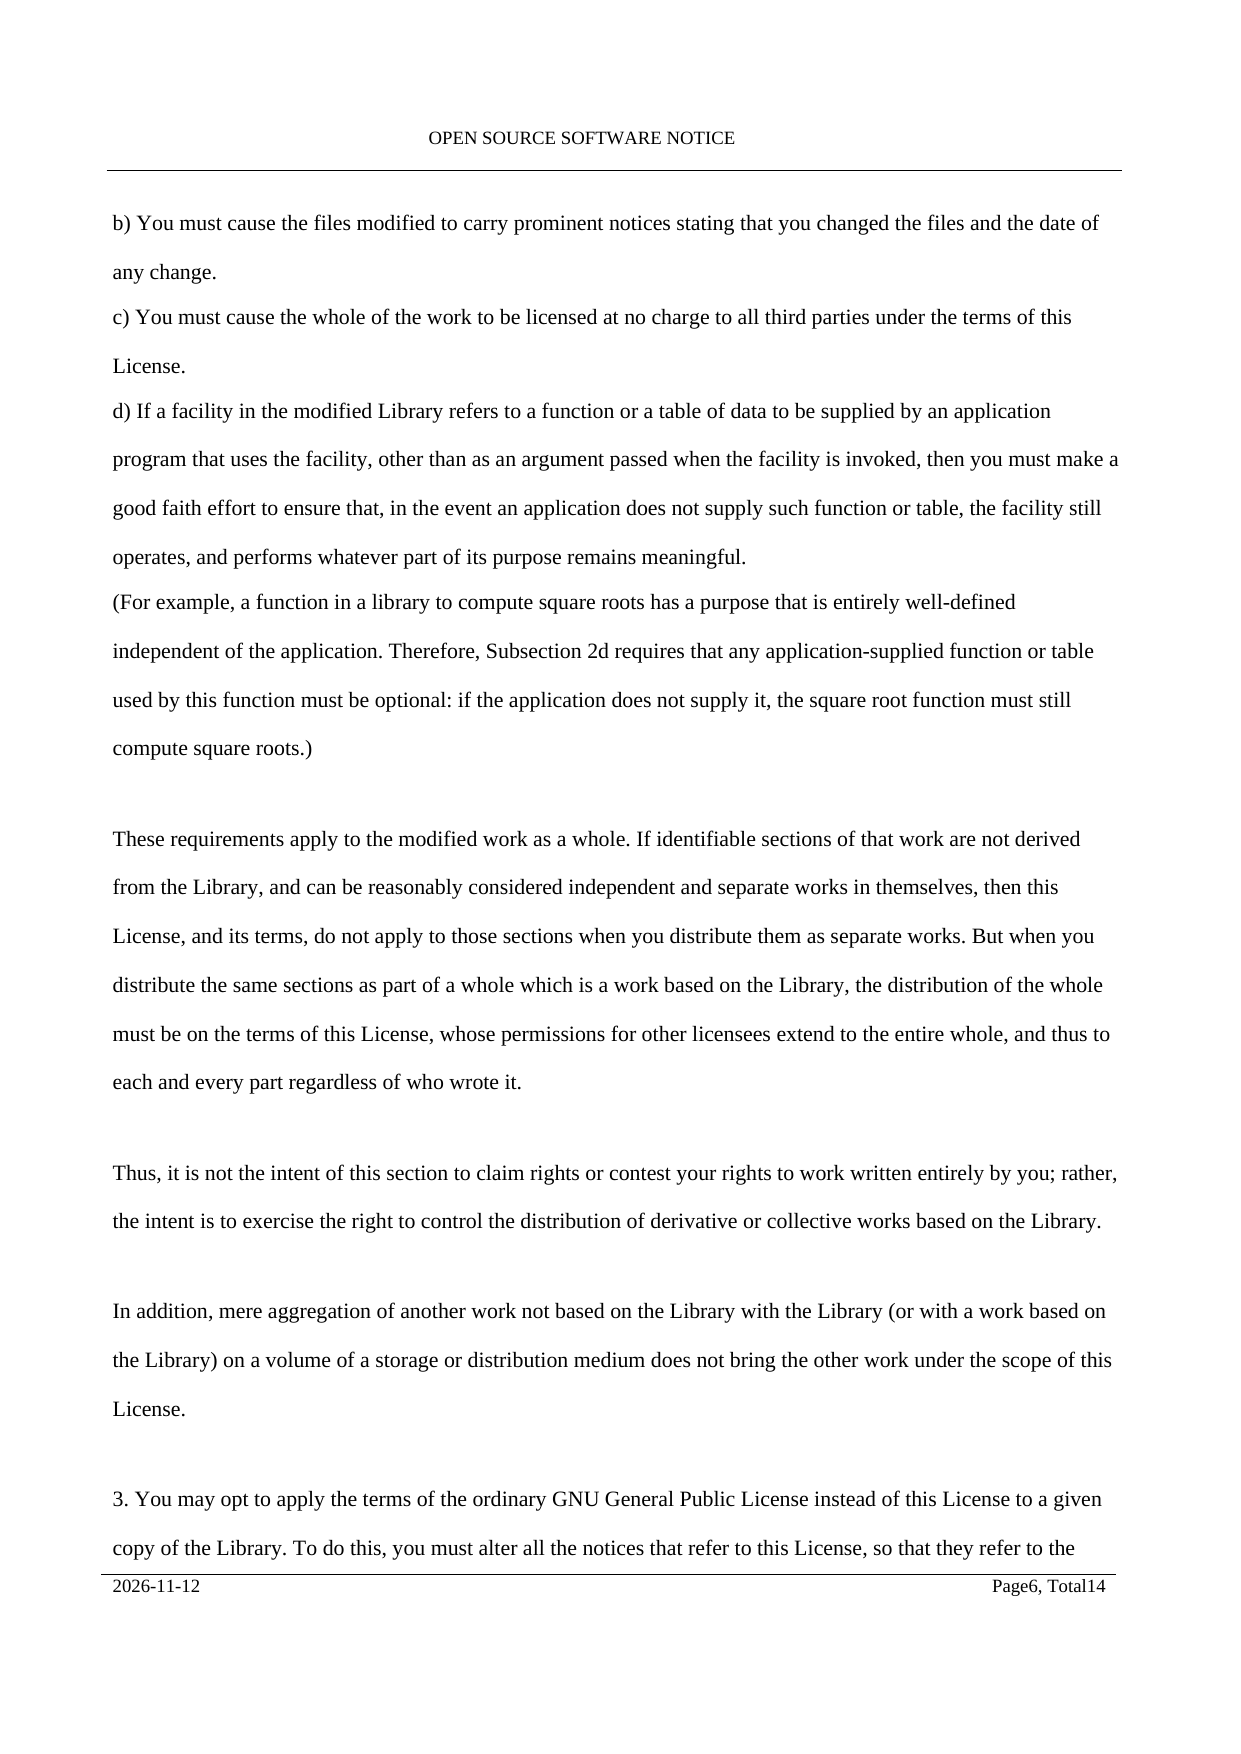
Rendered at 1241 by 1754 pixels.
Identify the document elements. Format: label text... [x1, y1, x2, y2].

text (For example, a function in a library to compute square roots has a purpose that is entirely well-defined independent of the application. Therefore, Subsection 2d requires that any application-supplied function or table used by this function must be optional: if the application does not supply it, the square root function must still compute square roots.) [112, 585, 1128, 764]
text b) You must cause the files modified to carry prominent notices stating that you changed the files and the date of any change. [112, 206, 1128, 288]
text c) You must cause the whole of the work to be licensed at no charge to all third parties under the terms of this License. [112, 300, 1128, 381]
text d) If a facility in the modified Library refers to a function or a table of data to be supplied by an application program that uses the facility, other than as an argument passed when the facility is invoked, then you must make a good faith effort to ensure that, in the event an application does not supply such function or table, the facility still operates, and performs whatever part of its purpose remains meaningful. [112, 394, 1128, 573]
text These requirements apply to the modified work as a whole. If identifiable sections of that work are not derived from the Library, and can be reasonably considered independent and separate works in themselves, then this License, and its terms, do not apply to those sections when you distribute them as separate works. But when you distribute the same sections as part of a whole which is a work based on the Library, the distribution of the whole must be on the terms of this License, whose permissions for other licensees extend to the entire whole, and thus to each and every part regardless of who wrote it. [112, 822, 1128, 1098]
text In addition, mere aggregation of another work not based on the Library with the Library (or with a work based on the Library) on a volume of a storage or distribution medium does not bring the other work under the scope of this License. [112, 1295, 1128, 1425]
text Thus, it is not the intent of this section to claim rights or contest your rights to work written entirely by you; rather, the intent is to exercise the right to control the distribution of derivative or collective works based on the Library. [112, 1156, 1128, 1237]
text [112, 1482, 1128, 1564]
